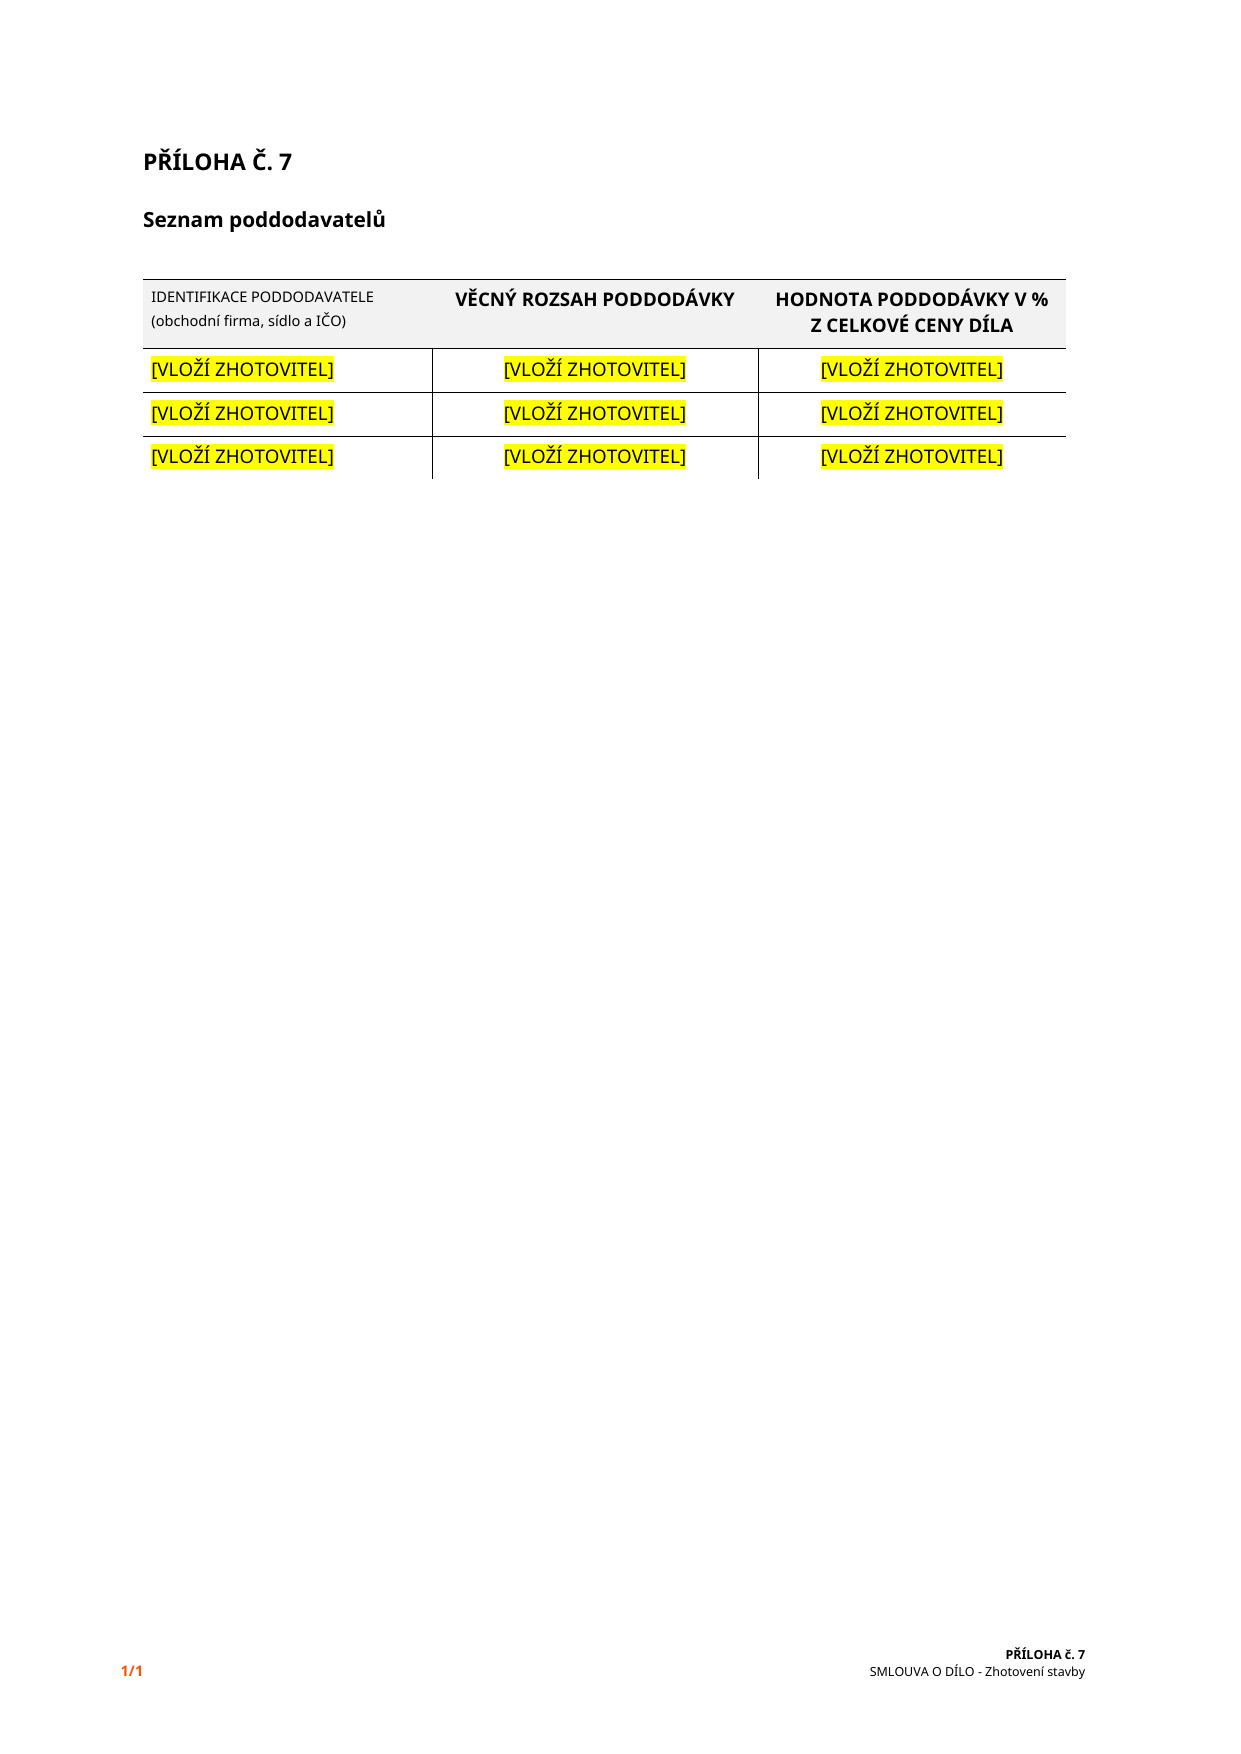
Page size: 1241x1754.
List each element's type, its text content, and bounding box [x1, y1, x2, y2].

text Seznam poddodavatelů [143, 205, 1165, 233]
table_header VĚCNÝ ROZSAH PODDODÁVKY [432, 280, 758, 348]
table_cell [VLOŽÍ ZHOTOVITEL] [759, 349, 1066, 392]
text Příloha č. 7 [143, 146, 1165, 177]
table_cell [VLOŽÍ ZHOTOVITEL] [433, 393, 758, 436]
table_cell [VLOŽÍ ZHOTOVITEL] [433, 437, 758, 479]
table_cell [VLOŽÍ ZHOTOVITEL] [143, 437, 432, 479]
table_cell [VLOŽÍ ZHOTOVITEL] [759, 437, 1066, 479]
table_cell [VLOŽÍ ZHOTOVITEL] [143, 349, 432, 392]
table_cell [VLOŽÍ ZHOTOVITEL] [433, 349, 758, 392]
table_header IDENTIFIKACE PODDODAVATELE (obchodní firma, sídlo a IČO) [143, 280, 432, 348]
table_cell [VLOŽÍ ZHOTOVITEL] [759, 393, 1066, 436]
table_cell [VLOŽÍ ZHOTOVITEL] [143, 393, 432, 436]
table_header HODNOTA PODDODÁVKY V % Z CELKOVÉ CENY DÍLA [758, 280, 1066, 348]
